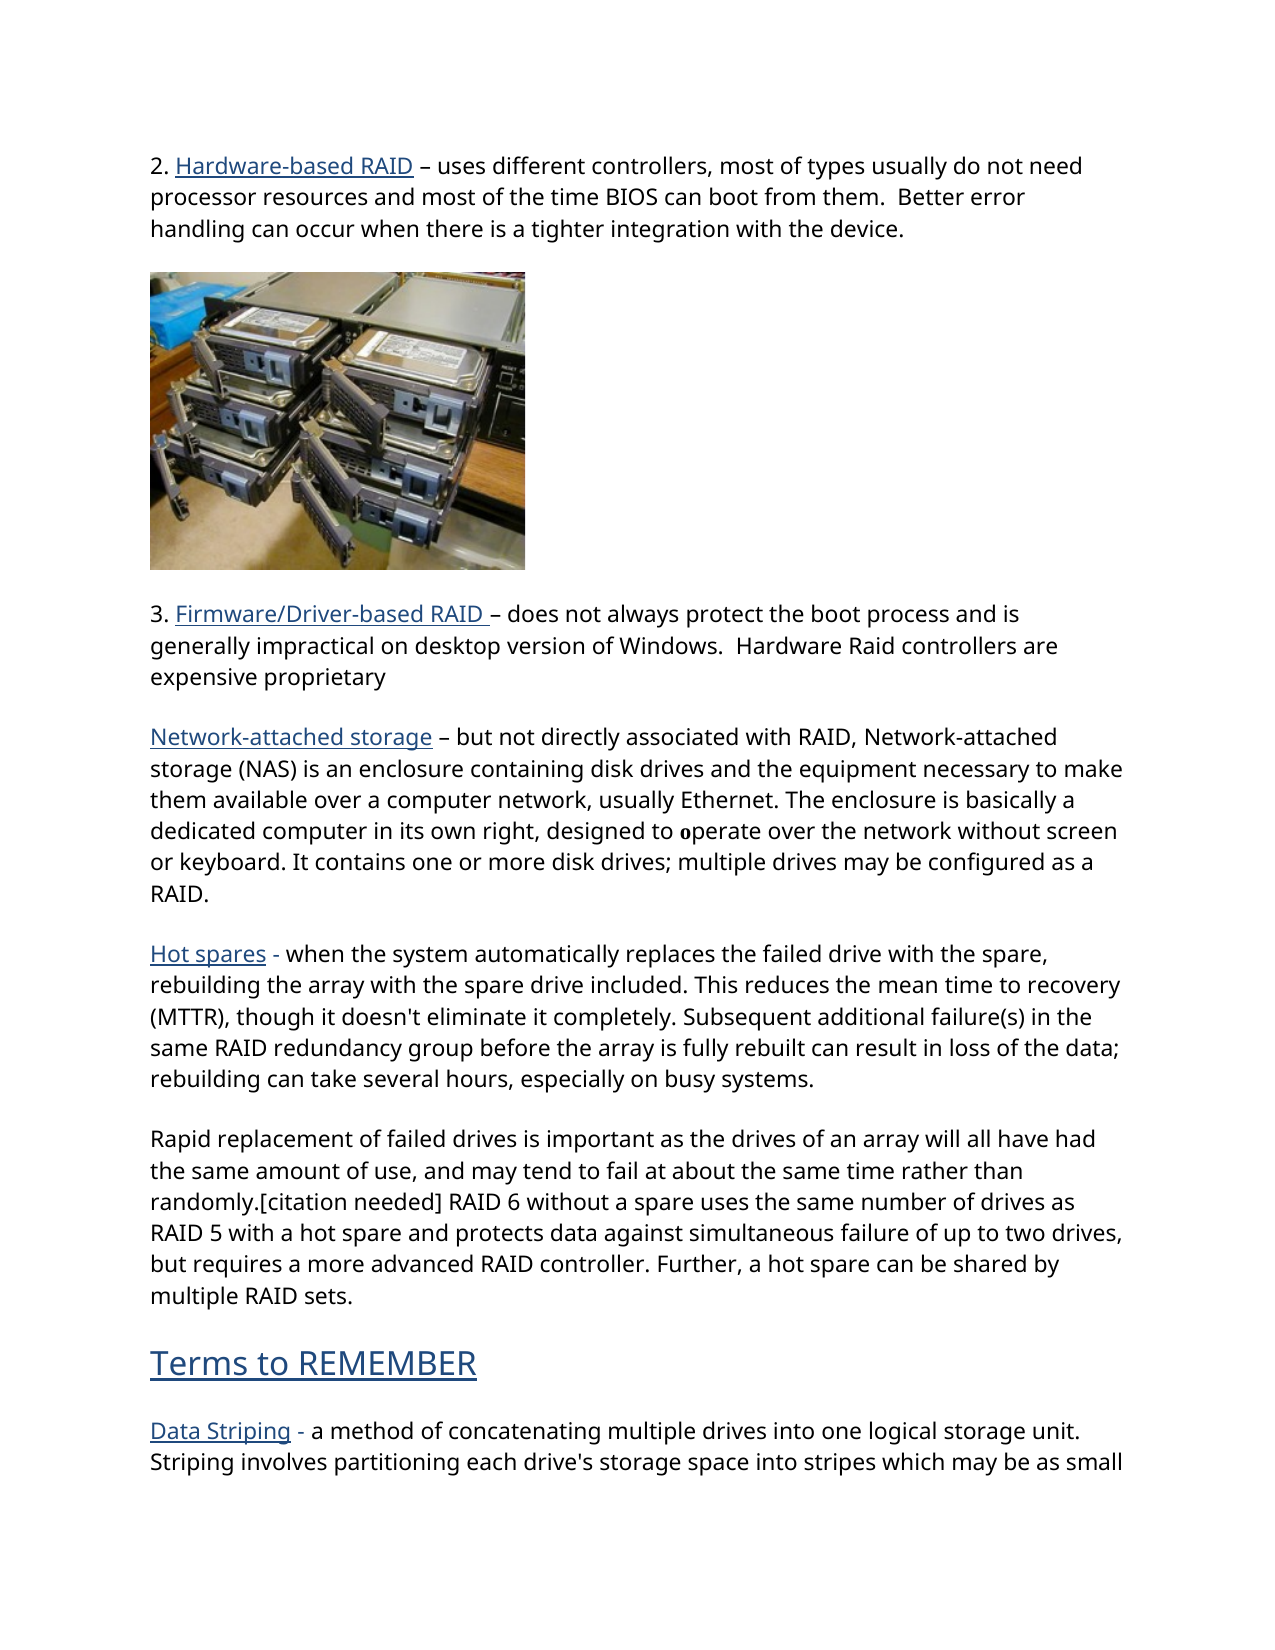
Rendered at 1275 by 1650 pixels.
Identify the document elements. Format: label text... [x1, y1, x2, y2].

subtitle Hot spares - when the system automatically replaces the failed drive with the spare, rebuilding the array with the spare drive included. This reduces the mean time to recovery (MTTR), though it doesn't eliminate it completely. Subsequent additional failure(s) in the same RAID redundancy group before the array is fully rebuilt can result in loss of the data; rebuilding can take several hours, especially on busy systems. [150, 938, 1125, 1094]
subtitle Network-attached storage – but not directly associated with RAID, Network-attached storage (NAS) is an enclosure containing disk drives and the equipment necessary to make them available over a computer network, usually Ethernet. The enclosure is basically a dedicated computer in its own right, designed to operate over the network without screen or keyboard. It contains one or more disk drives; multiple drives may be configured as a RAID. [150, 721, 1125, 909]
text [150, 1414, 1125, 1477]
subtitle 2. Hardware-based RAID – uses different controllers, most of types usually do not need processor resources and most of the time BIOS can boot from them. Better error handling can occur when there is a tighter integration with the device. [150, 150, 1125, 244]
subtitle Terms to REMEMBER [150, 1340, 1125, 1385]
picture [150, 272, 525, 570]
text Rapid replacement of failed drives is important as the drives of an array will all have had the same amount of use, and may tend to fail at about the same time rather than randomly.[citation needed] RAID 6 without a spare uses the same number of drives as RAID 5 with a hot spare and protects data against simultaneous failure of up to two drives, but requires a more advanced RAID controller. Further, a hot spare can be shared by multiple RAID sets. [150, 1123, 1125, 1311]
subtitle 3. Firmware/Driver-based RAID – does not always protect the boot process and is generally impractical on desktop version of Windows. Hardware Raid controllers are expensive proprietary [150, 598, 1125, 692]
